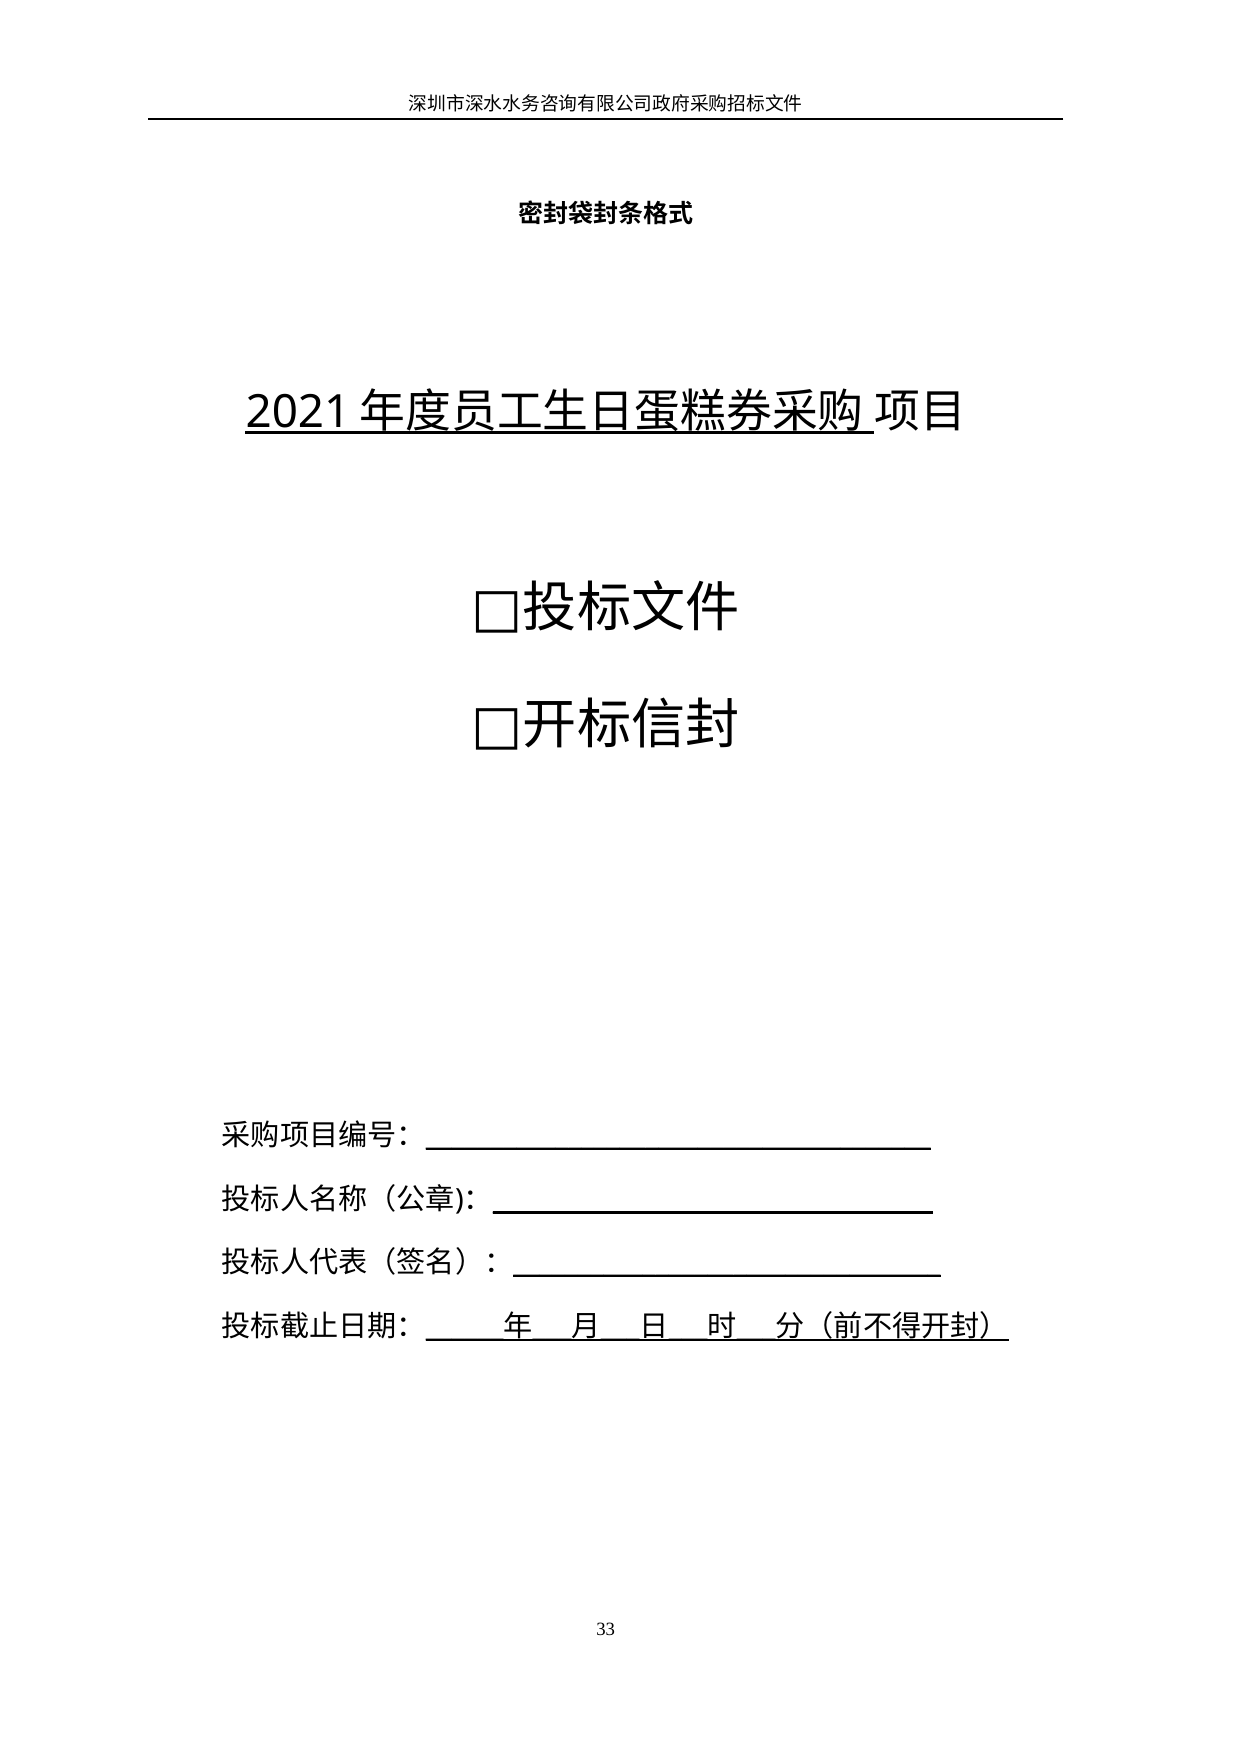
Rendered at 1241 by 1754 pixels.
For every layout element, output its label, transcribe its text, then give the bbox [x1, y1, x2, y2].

text 密封袋封条格式 [148, 193, 1063, 229]
text 投标截止日期：______年___月___日___时___分（前不得开封） [221, 1302, 1063, 1345]
text □开标信封 [148, 681, 1063, 760]
text 采购项目编号：_______________________________________ [221, 1112, 989, 1154]
text 投标人代表（签名）：_________________________________ [221, 1239, 1063, 1281]
text 投标人名称（公章)：__________________________________ [221, 1175, 1063, 1218]
text 2021年度员工生日蛋糕券采购 项目 [148, 374, 1063, 441]
text □投标文件 [148, 563, 1063, 642]
